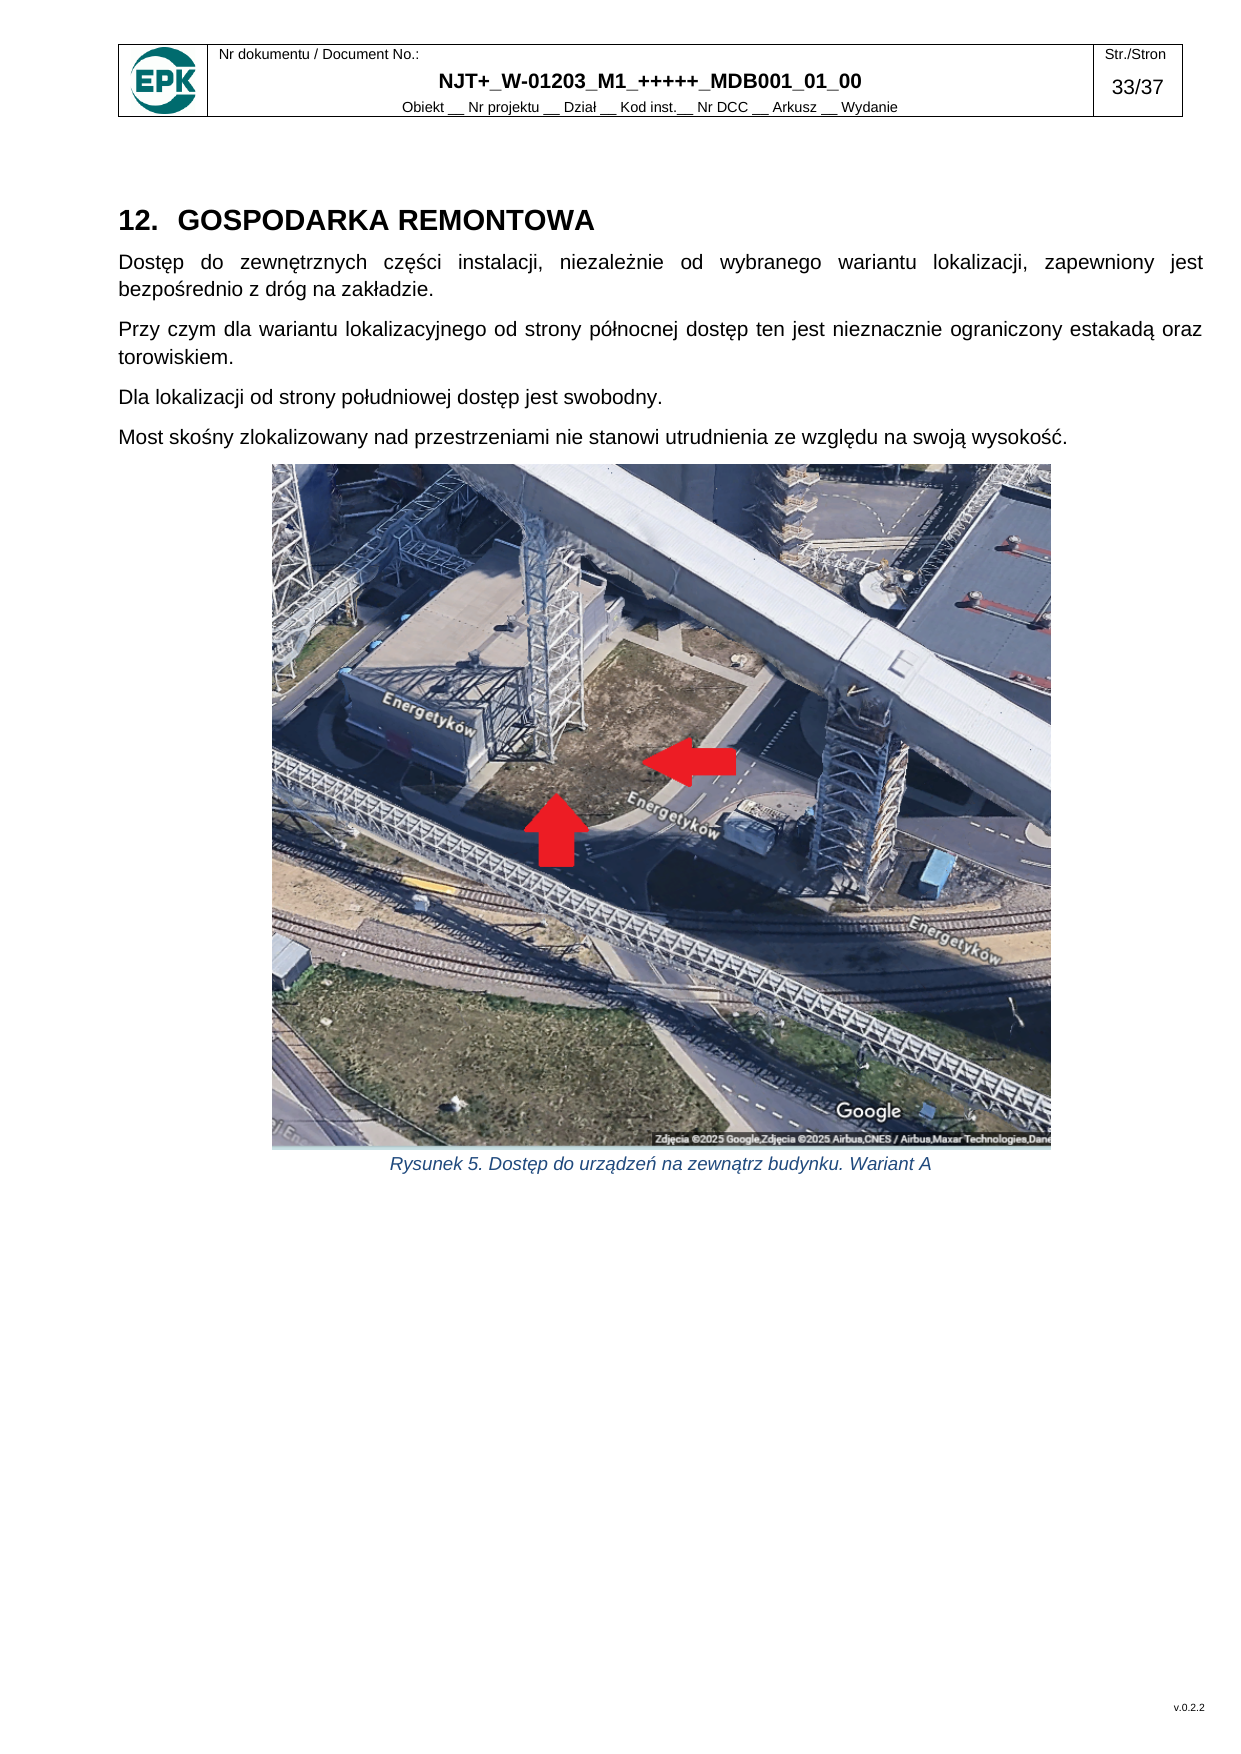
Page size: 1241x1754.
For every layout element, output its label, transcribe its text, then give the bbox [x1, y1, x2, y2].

text Dla lokalizacji od strony południowej dostęp jest swobodny. [118, 384, 1205, 408]
text Rysunek 5. Dostęp do urządzeń na zewnątrz budynku. Wariant A [118, 1153, 1205, 1174]
picture [130, 47, 196, 114]
picture [272, 464, 1051, 1150]
text GOSPODARKA REMONTOWA [118, 203, 1205, 237]
text Dostęp do zewnętrznych części instalacji, niezależnie od wybranego wariantu lokalizacji, zapewniony jest bezpośrednio z dróg na zakładzie. [118, 249, 1205, 301]
text Most skośny zlokalizowany nad przestrzeniami nie stanowi utrudnienia ze względu na swoją wysokość. [118, 424, 1205, 448]
text Przy czym dla wariantu lokalizacyjnego od strony północnej dostęp ten jest nieznacznie ograniczony estakadą oraz torowiskiem. [118, 317, 1205, 368]
